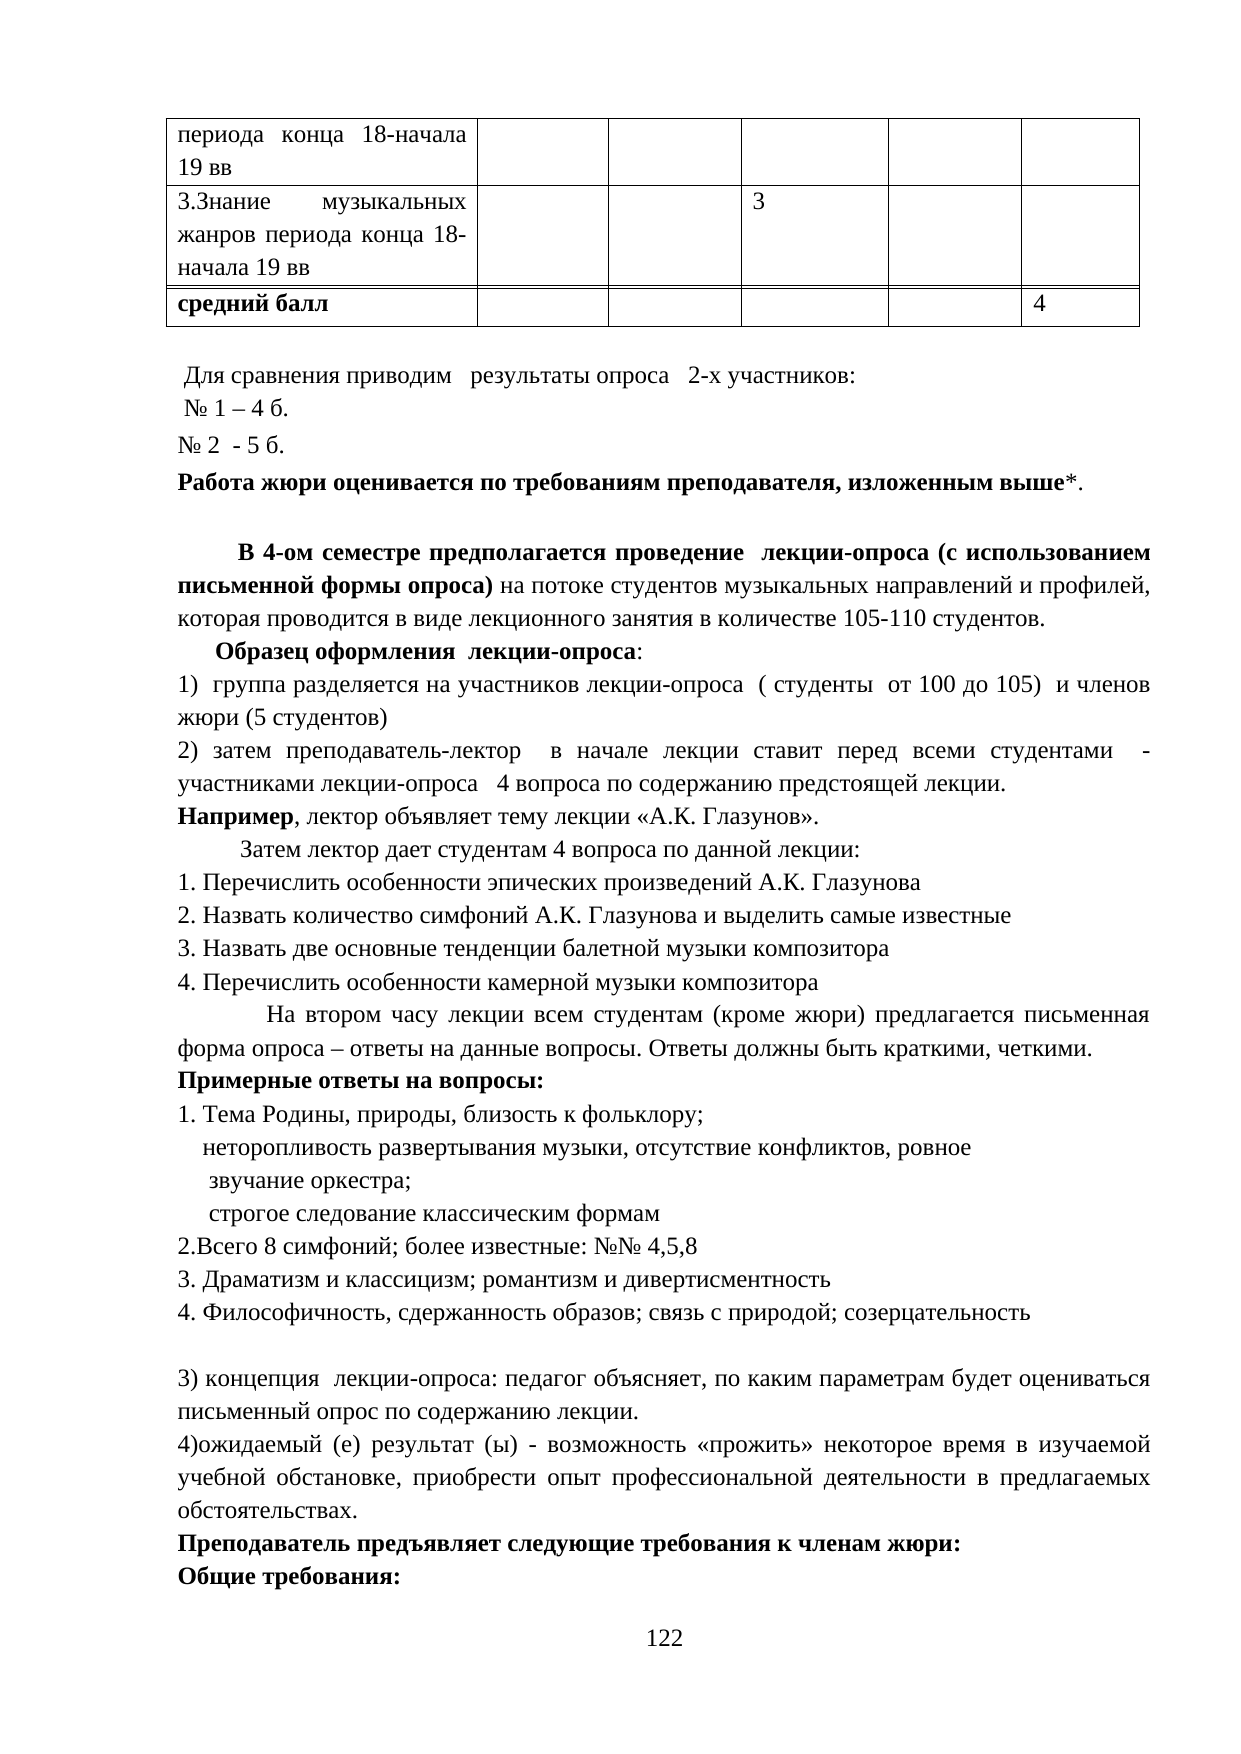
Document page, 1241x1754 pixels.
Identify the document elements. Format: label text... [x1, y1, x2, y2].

table_cell [742, 289, 888, 326]
text Образец оформления лекции-опроса: [177, 636, 1152, 665]
text 1) группа разделяется на участников лекции-опроса ( студенты от 100 до 105) и членов жюри (5 студентов) [177, 669, 1152, 731]
table_cell средний балл [167, 289, 477, 326]
table_cell [609, 186, 741, 285]
text 1. Тема Родины, природы, близость к фольклору; [177, 1099, 1152, 1127]
text 4)ожидаемый (е) результат (ы) - возможность «прожить» некоторое время в изучаемой учебной обстановке, приобрести опыт профессиональной деятельности в предлагаемых обстоятельствах. [177, 1429, 1152, 1524]
text На втором часу лекции всем студентам (кроме жюри) предлагается письменная форма опроса – ответы на данные вопросы. Ответы должны быть краткими, четкими. [177, 999, 1152, 1061]
table_cell 3 [742, 186, 888, 285]
table_cell [478, 289, 608, 326]
text Для сравнения приводим результаты опроса 2-х участников: [177, 360, 1152, 388]
text 2.Всего 8 симфоний; более известные: №№ 4,5,8 [177, 1231, 1152, 1259]
text 2) затем преподаватель-лектор в начале лекции ставит перед всеми студентами - участниками лекции-опроса 4 вопроса по содержанию предстоящей лекции. [177, 735, 1152, 797]
text Преподаватель предъявляет следующие требования к членам жюри: [177, 1528, 1152, 1557]
table_cell 4 [1022, 289, 1139, 326]
table_cell [889, 119, 1021, 185]
text Например, лектор объявляет тему лекции «А.К. Глазунов». [177, 801, 1152, 830]
text неторопливость развертывания музыки, отсутствие конфликтов, ровное [177, 1132, 1152, 1160]
text 4. Перечислить особенности камерной музыки композитора [177, 967, 1152, 995]
text 3) концепция лекции-опроса: педагог объясняет, по каким параметрам будет оцениваться письменный опрос по содержанию лекции. [177, 1363, 1152, 1424]
table_cell [478, 186, 608, 285]
table_cell 3.Знание музыкальных жанров периода конца 18-начала 19 вв [167, 186, 477, 285]
table_cell [609, 289, 741, 326]
table_cell [609, 119, 741, 185]
text 2. Назвать количество симфоний А.К. Глазунова и выделить самые известные [177, 901, 1152, 929]
text Примерные ответы на вопросы: [177, 1066, 1152, 1094]
text Работа жюри оценивается по требованиям преподавателя, изложенным выше*. [177, 467, 1152, 496]
text 1. Перечислить особенности эпических произведений А.К. Глазунова [177, 867, 1152, 896]
text 3. Назвать две основные тенденции балетной музыки композитора [177, 933, 1152, 962]
table_cell 5 [478, 119, 608, 185]
table_cell [1022, 186, 1139, 285]
text В 4-ом семестре предполагается проведение лекции-опроса (с использованием письменной формы опроса) на потоке студентов музыкальных направлений и профилей, которая проводится в виде лекционного занятия в количестве 105-110 студентов. [177, 537, 1152, 632]
table_cell [889, 186, 1021, 285]
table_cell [167, 119, 477, 185]
text звучание оркестра; [177, 1165, 1152, 1193]
text 4. Философичность, сдержанность образов; связь с природой; созерцательность [177, 1297, 1152, 1326]
text Общие требования: [177, 1561, 1152, 1590]
text 3. Драматизм и классицизм; романтизм и дивертисментность [177, 1264, 1152, 1292]
text № 1 – 4 б. [177, 393, 1152, 421]
table_cell [1022, 119, 1139, 185]
text № 2 - 5 б. [177, 430, 1152, 459]
text Затем лектор дает студентам 4 вопроса по данной лекции: [177, 834, 1152, 863]
text строгое следование классическим формам [177, 1198, 1152, 1226]
table_cell [742, 119, 888, 185]
table_cell [889, 289, 1021, 326]
